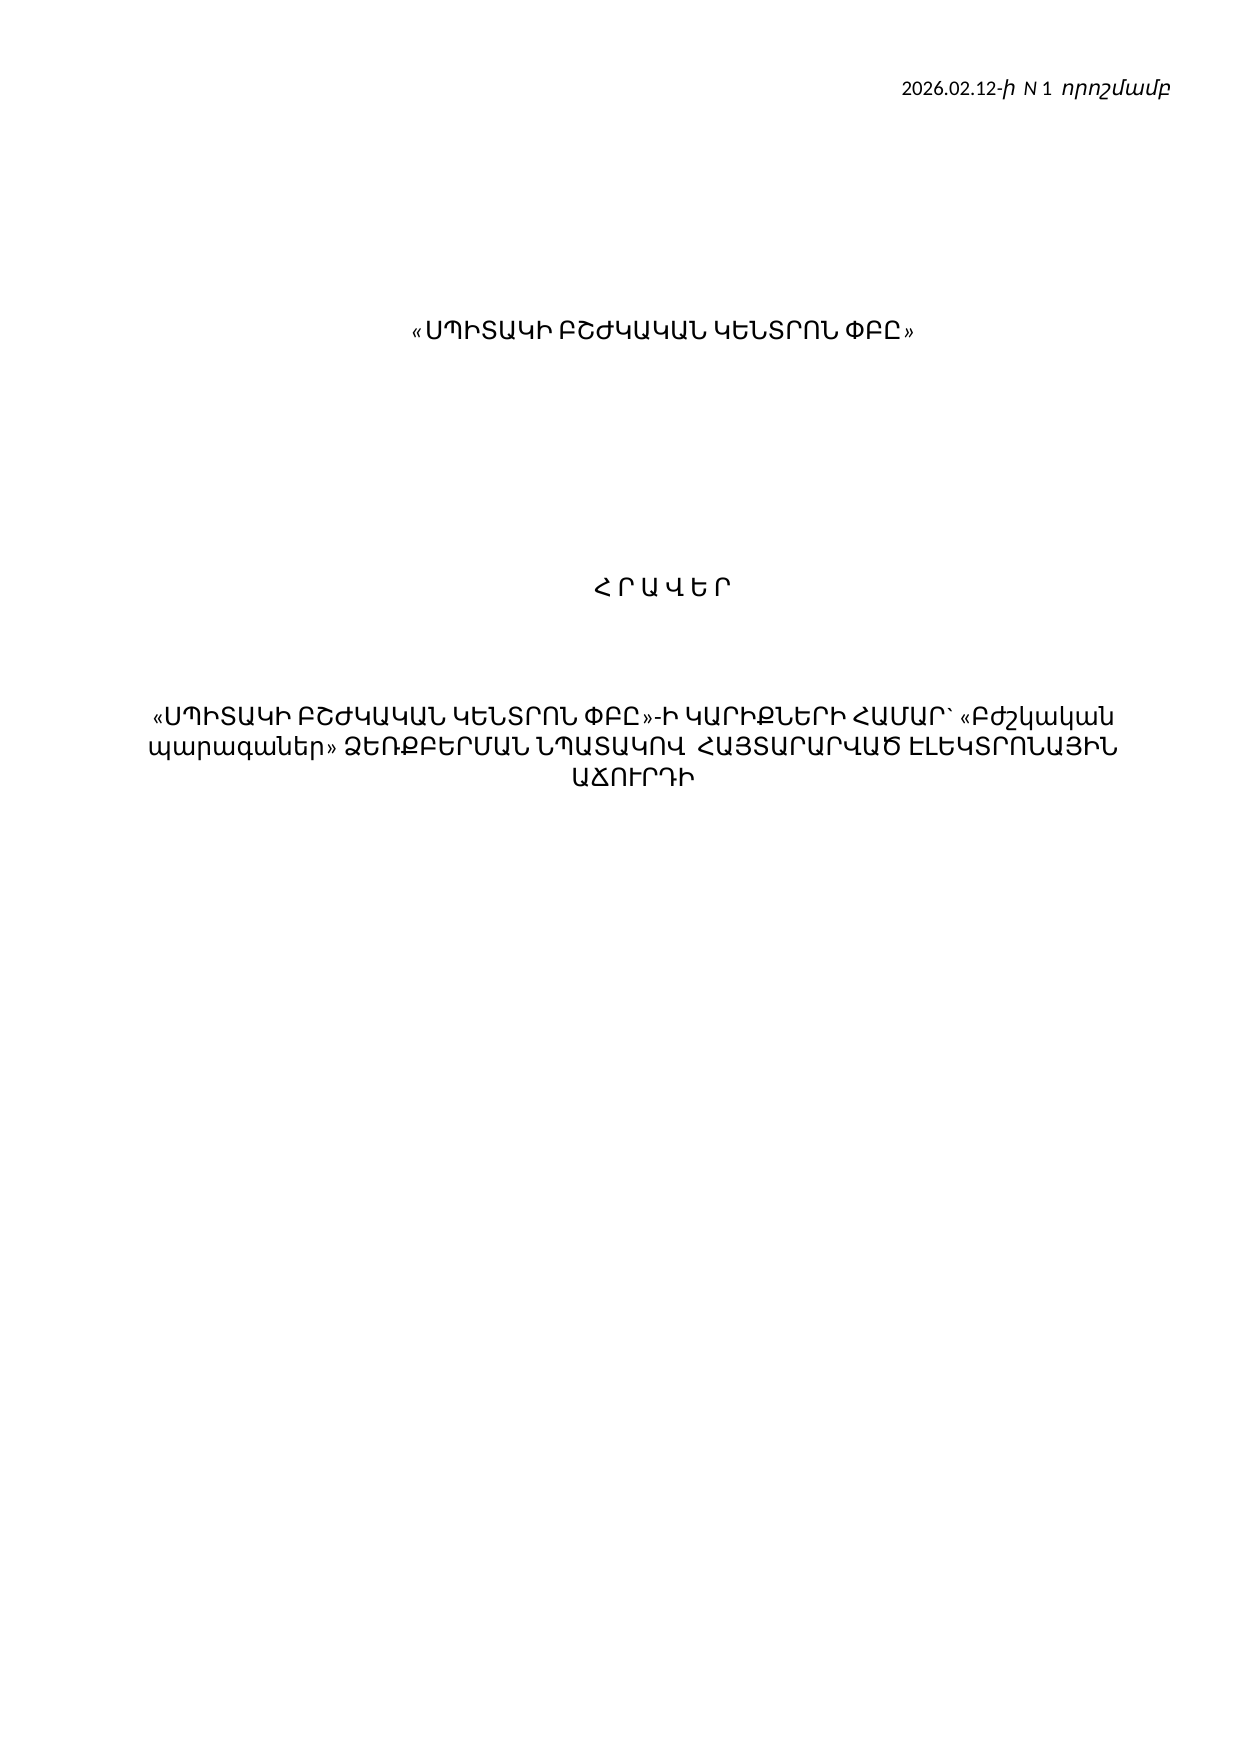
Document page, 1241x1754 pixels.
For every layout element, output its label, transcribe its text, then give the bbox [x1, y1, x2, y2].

text 2026.02.12 -ի N 1 որոշմամբ [94, 75, 1171, 100]
text « ՍՊԻՏԱԿԻ ԲՇԺԿԱԿԱՆ ԿԵՆՏՐՈՆ ՓԲԸ» [94, 316, 1172, 346]
text Հ Ր Ա Վ Ե Ր [94, 572, 1172, 602]
text «ՍՊԻՏԱԿԻ ԲՇԺԿԱԿԱՆ ԿԵՆՏՐՈՆ ՓԲԸ»-Ի ԿԱՐԻՔՆԵՐԻ ՀԱՄԱՐ` «Բժշկական պարագաներ» ՁԵՌՔԲԵՐՄԱՆ ՆՊԱՏԱԿՈՎ ՀԱՅՏԱՐԱՐՎԱԾ ԷԼԵԿՏՐՈՆԱՅԻՆ ԱՃՈՒՐԴԻ [94, 701, 1172, 792]
